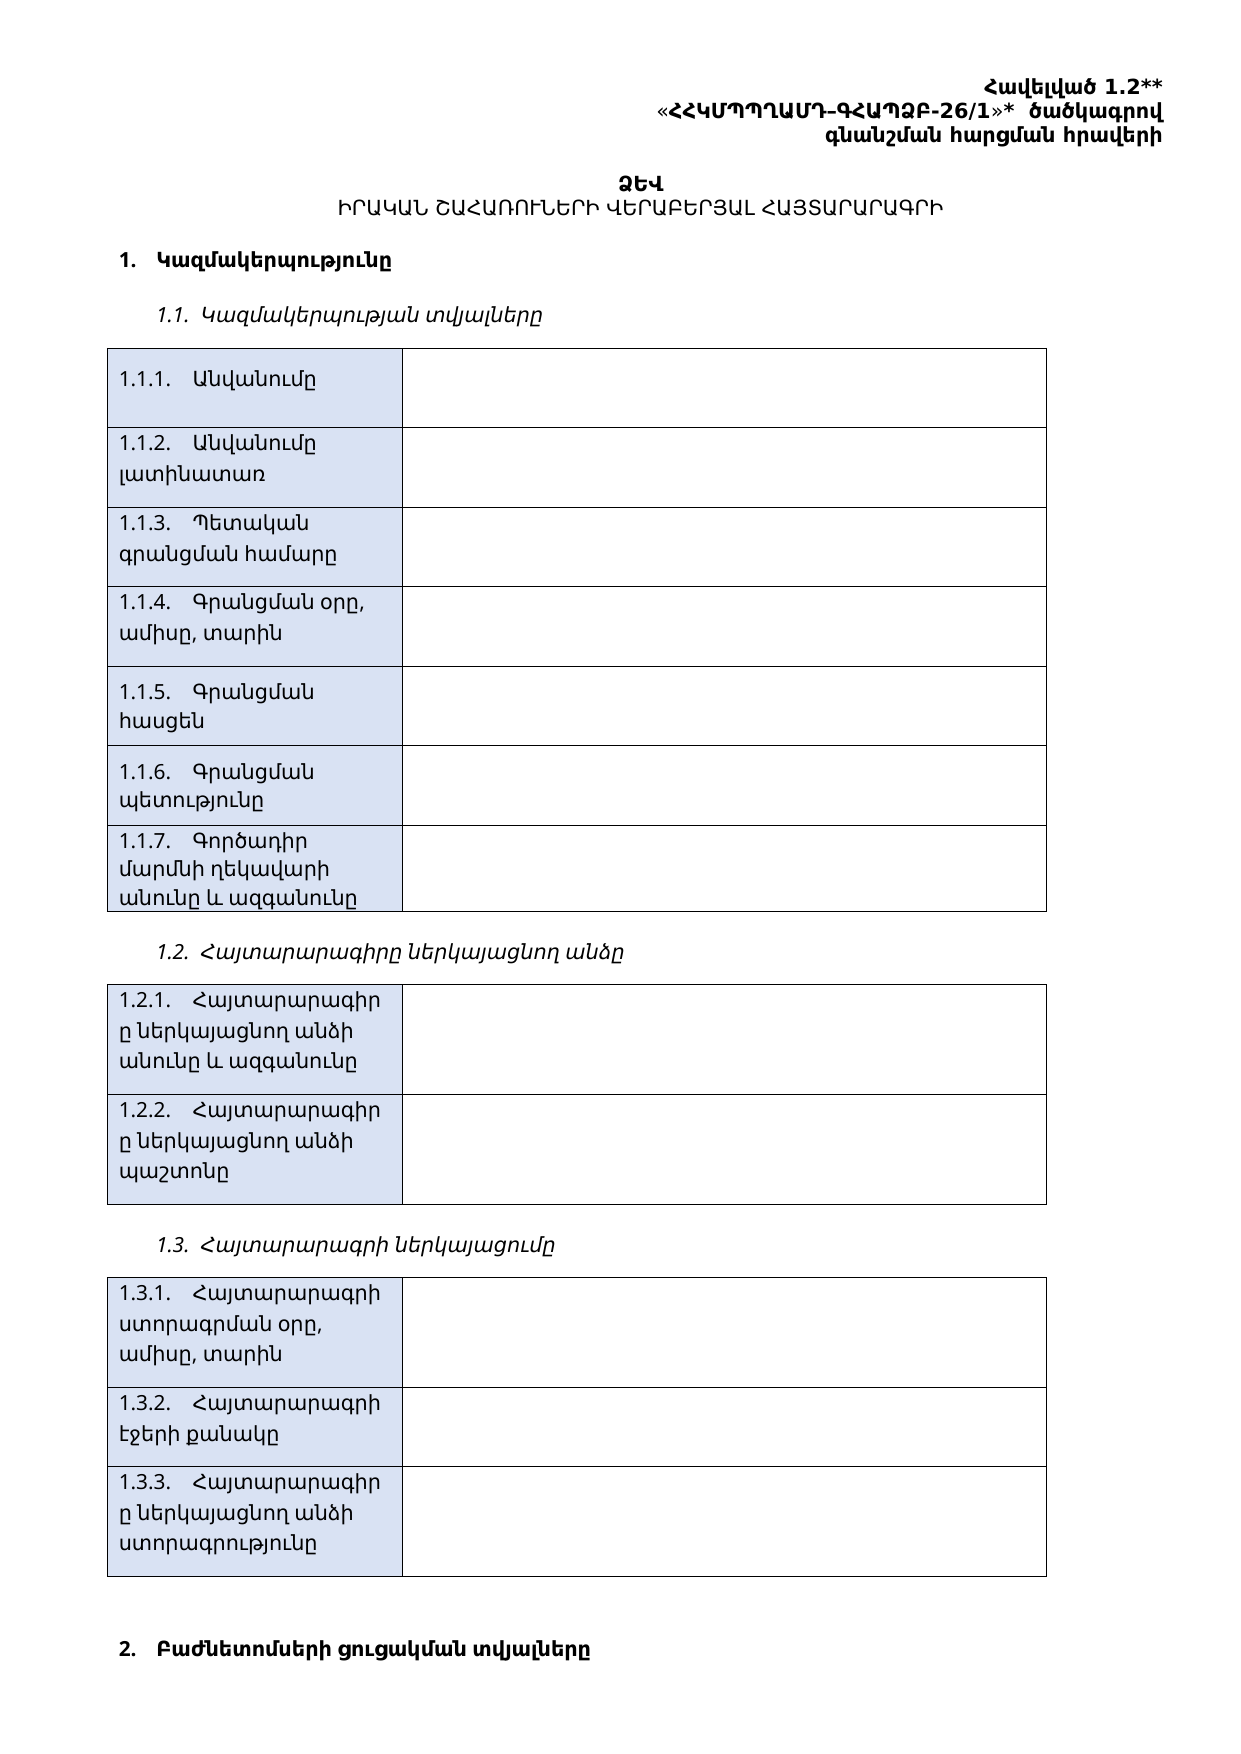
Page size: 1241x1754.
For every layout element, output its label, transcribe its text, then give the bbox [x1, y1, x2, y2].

table_cell Անվանումը լատինատառ [108, 428, 402, 507]
table_cell Հայտարարագրի էջերի քանակը [108, 1388, 402, 1466]
table_cell [403, 1467, 1046, 1576]
text գնանշման հարցման հրավերի [118, 123, 1162, 148]
subtitle Հավելված 1.2** [118, 75, 1162, 99]
list Հայտարարագրի ներկայացումը [156, 1230, 1162, 1258]
table_cell Գործադիր մարմնի ղեկավարի անունը և ազգանունը [108, 826, 402, 911]
list Կազմակերպության տվյալները [156, 301, 1162, 329]
text «ՀՀԿՄՊՊՂԱՄԴ–ԳՀԱՊՁԲ-26/1»* ծածկագրով [118, 99, 1162, 123]
table_header Անվանումը [108, 349, 402, 427]
table_cell Գրանցման պետությունը [108, 746, 402, 825]
table_cell Գրանցման օրը, ամիսը, տարին [108, 587, 402, 666]
table_cell [403, 1095, 1046, 1204]
table_cell [403, 508, 1046, 586]
table_header [403, 1278, 1046, 1387]
list Կազմակերպությունը [118, 245, 1162, 273]
table_cell [403, 587, 1046, 666]
table_cell [403, 1388, 1046, 1466]
text ՁԵՎ [118, 172, 1162, 196]
table_cell Գրանցման հասցեն [108, 667, 402, 745]
text ԻՐԱԿԱՆ ՇԱՀԱՌՈՒՆԵՐԻ ՎԵՐԱԲԵՐՅԱԼ ՀԱՅՏԱՐԱՐԱԳՐԻ [118, 196, 1162, 221]
table_cell [403, 428, 1046, 507]
table_cell [403, 826, 1046, 911]
table_cell Հայտարարագիրը ներկայացնող անձի ստորագրությունը [108, 1467, 402, 1576]
table_cell [403, 746, 1046, 825]
table_header [403, 349, 1046, 427]
table_cell Պետական գրանցման համարը [108, 508, 402, 586]
table_header Հայտարարագիրը ներկայացնող անձի անունը և ազգանունը [108, 985, 402, 1094]
table_cell Հայտարարագիրը ներկայացնող անձի պաշտոնը [108, 1095, 402, 1204]
table_header Հայտարարագրի ստորագրման օրը, ամիսը, տարին [108, 1278, 402, 1387]
list Հայտարարագիրը ներկայացնող անձը [156, 937, 1162, 966]
table_cell [403, 667, 1046, 745]
table_header [403, 985, 1046, 1094]
list Բաժնետոմսերի ցուցակման տվյալները [118, 1634, 1162, 1662]
